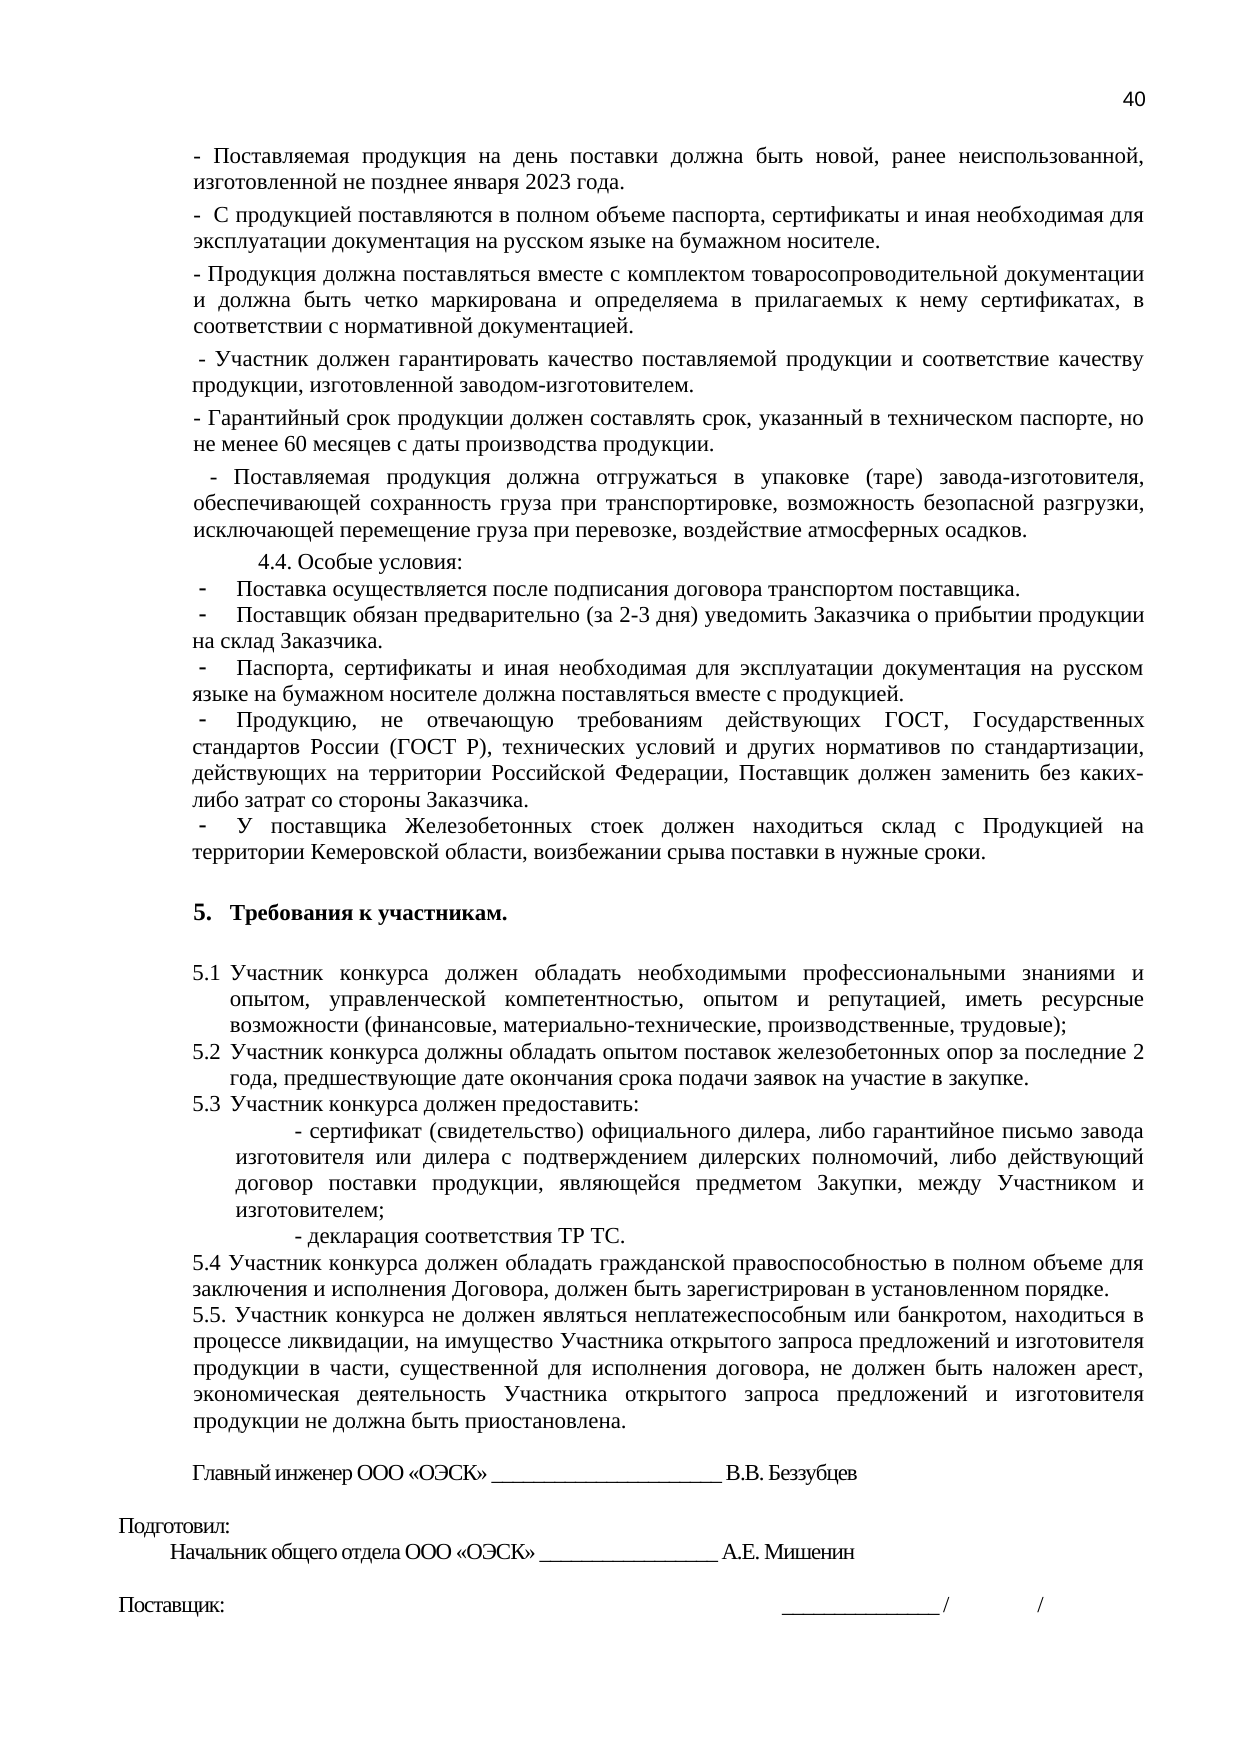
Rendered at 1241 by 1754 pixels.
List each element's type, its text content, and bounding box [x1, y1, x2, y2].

list - сертификат (свидетельство) официального дилера, либо гарантийное письмо завода изготовителя или дилера с подтверждением дилерских полномочий, либо действующий договор поставки продукции, являющейся предметом Закупки, между Участником и изготовителем; [235, 1117, 1146, 1222]
text - Гарантийный срок продукции должен составлять срок, указанный в техническом паспорте, но не менее 60 месяцев с даты производства продукции. [193, 404, 1146, 457]
text Начальник общего отдела ООО «ОЭСК» _________________ А.Е. Мишенин [118, 1538, 1146, 1565]
list У поставщика Железобетонных стоек должен находиться склад с Продукцией на территории Кемеровской области, воизбежании срыва поставки в нужные сроки. [192, 812, 1146, 865]
text Поставщик: _______________ / / [118, 1591, 1146, 1617]
list Поставщик обязан предварительно (за 2-3 дня) уведомить Заказчика о прибытии продукции на склад Заказчика. [192, 601, 1146, 654]
list - декларация соответствия ТР ТС. [235, 1222, 1146, 1248]
text Подготовил: [118, 1512, 1146, 1538]
list Требования к участникам. [118, 897, 1146, 926]
list 5.4 Участник конкурса должен обладать гражданской правоспособностью в полном объеме для заключения и исполнения Договора, должен быть зарегистрирован в установленном порядке. [192, 1248, 1146, 1301]
list 4.4. Особые условия: [199, 548, 1146, 575]
list Паспорта, сертификаты и иная необходимая для эксплуатации документация на русском языке на бумажном носителе должна поставляться вместе с продукцией. [192, 654, 1146, 707]
text - Поставляемая продукция на день поставки должна быть новой, ранее неиспользованной, изготовленной не позднее января 2023 года. [193, 142, 1146, 195]
list Участник конкурса должен предоставить: [192, 1090, 1146, 1117]
text - С продукцией поставляются в полном объеме паспорта, сертификаты и иная необходимая для эксплуатации документация на русском языке на бумажном носителе. [193, 201, 1146, 254]
text - Продукция должна поставляться вместе с комплектом товаросопроводительной документации и должна быть четко маркирована и определяема в прилагаемых к нему сертификатах, в соответствии с нормативной документацией. [193, 260, 1146, 339]
text - Поставляемая продукция должна отгружаться в упаковке (таре) завода-изготовителя, обеспечивающей сохранность груза при транспортировке, возможность безопасной разгрузки, исключающей перемещение груза при перевозке, воздействие атмосферных осадков. [193, 463, 1146, 542]
list 5.5. Участник конкурса не должен являться неплатежеспособным или банкротом, находиться в процессе ликвидации, на имущество Участника открытого запроса предложений и изготовителя продукции в части, существенной для исполнения договора, не должен быть наложен арест, экономическая деятельность Участника открытого запроса предложений и изготовителя продукции не должна быть приостановлена. [192, 1301, 1146, 1433]
list Поставка осуществляется после подписания договора транспортом поставщика. [192, 575, 1146, 601]
list Участник конкурса должны обладать опытом поставок железобетонных опор за последние 2 года, предшествующие дате окончания срока подачи заявок на участие в закупке. [192, 1038, 1146, 1090]
list Продукцию, не отвечающую требованиям действующих ГОСТ, Государственных стандартов России (ГОСТ Р), технических условий и других нормативов по стандартизации, действующих на территории Российской Федерации, Поставщик должен заменить без каких-либо затрат со стороны Заказчика. [192, 707, 1146, 812]
list Участник конкурса должен обладать необходимыми профессиональными знаниями и опытом, управленческой компетентностью, опытом и репутацией, иметь ресурсные возможности (финансовые, материально-технические, производственные, трудовые); [192, 959, 1146, 1038]
text Главный инженер ООО «ОЭСК» ______________________ В.В. Беззубцев [118, 1459, 1146, 1486]
text - Участник должен гарантировать качество поставляемой продукции и соответствие качеству продукции, изготовленной заводом-изготовителем. [192, 345, 1146, 398]
